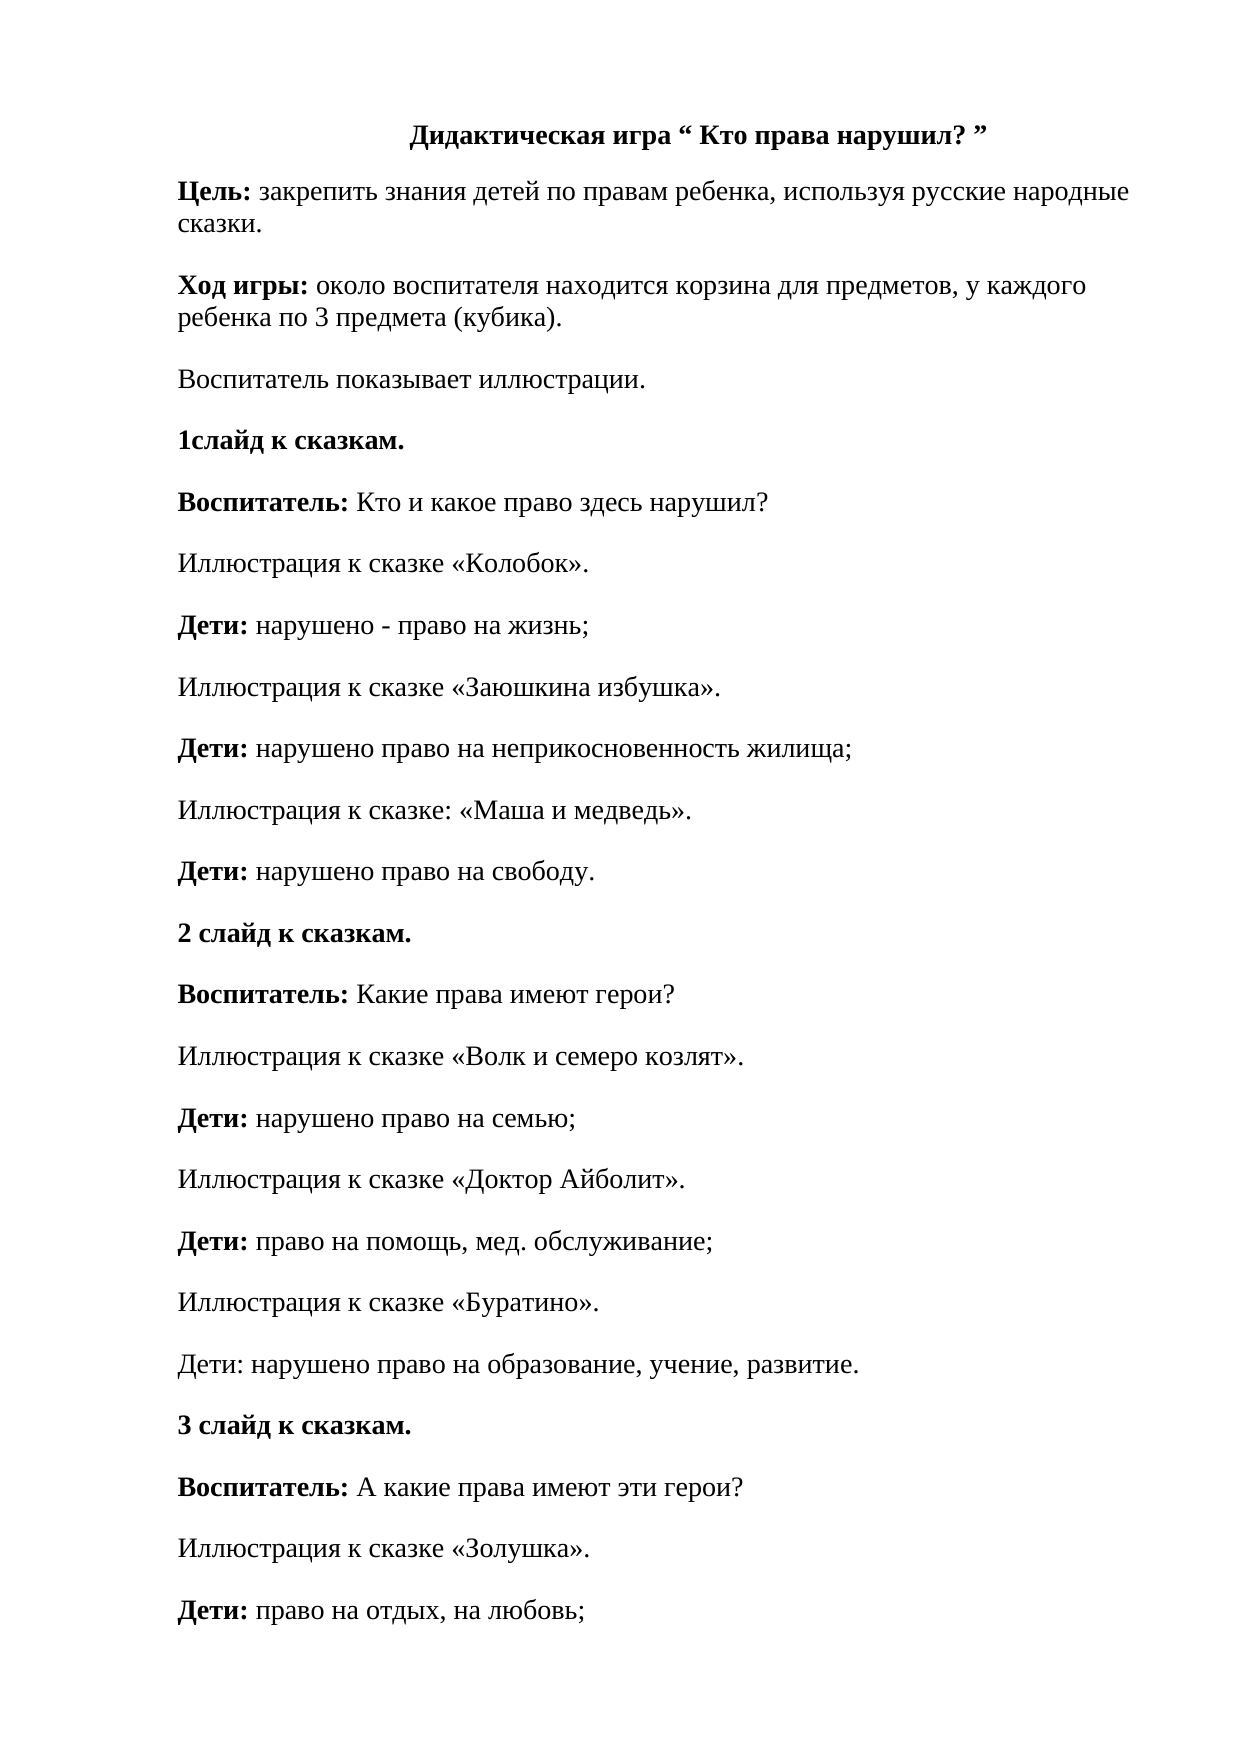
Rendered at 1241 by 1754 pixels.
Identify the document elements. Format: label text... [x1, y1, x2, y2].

text 3 слайд к сказкам. [177, 1408, 1152, 1441]
text Иллюстрация к сказке «Колобок». [177, 547, 1152, 579]
text 1слайд к сказкам. [177, 423, 1152, 456]
text Дети: нарушено право на свободу. [177, 854, 1152, 887]
text Воспитатель: А какие права имеют эти герои? [177, 1470, 1152, 1502]
text Иллюстрация к сказке: «Маша и медведь». [177, 793, 1152, 825]
text Дети: право на отдых, на любовь; [177, 1593, 1152, 1626]
text Дидактическая игра “ Кто права нарушил? ” [177, 118, 1152, 151]
text Ход игры: около воспитателя находится корзина для предметов, у каждого ребенка по 3 предмета (кубика). [177, 268, 1152, 333]
text Иллюстрация к сказке «Буратино». [177, 1285, 1152, 1318]
text Дети: нарушено право на образование, учение, развитие. [177, 1347, 1152, 1379]
text Иллюстрация к сказке «Волк и семеро козлят». [177, 1039, 1152, 1071]
text Дети: нарушено право на неприкосновенность жилища; [177, 731, 1152, 764]
text Воспитатель: Какие права имеют герои? [177, 977, 1152, 1010]
text Воспитатель показывает иллюстрации. [177, 362, 1152, 394]
text Цель: закрепить знания детей по правам ребенка, используя русские народные сказки. [177, 174, 1152, 239]
text Дети: нарушено - право на жизнь; [177, 608, 1152, 641]
text Дети: нарушено право на семью; [177, 1101, 1152, 1133]
text Воспитатель: Кто и какое право здесь нарушил? [177, 485, 1152, 517]
text Иллюстрация к сказке «Золушка». [177, 1532, 1152, 1564]
text Иллюстрация к сказке «Доктор Айболит». [177, 1162, 1152, 1194]
text Дети: право на помощь, мед. обслуживание; [177, 1224, 1152, 1256]
text 2 слайд к сказкам. [177, 916, 1152, 948]
text Иллюстрация к сказке «Заюшкина избушка». [177, 670, 1152, 702]
